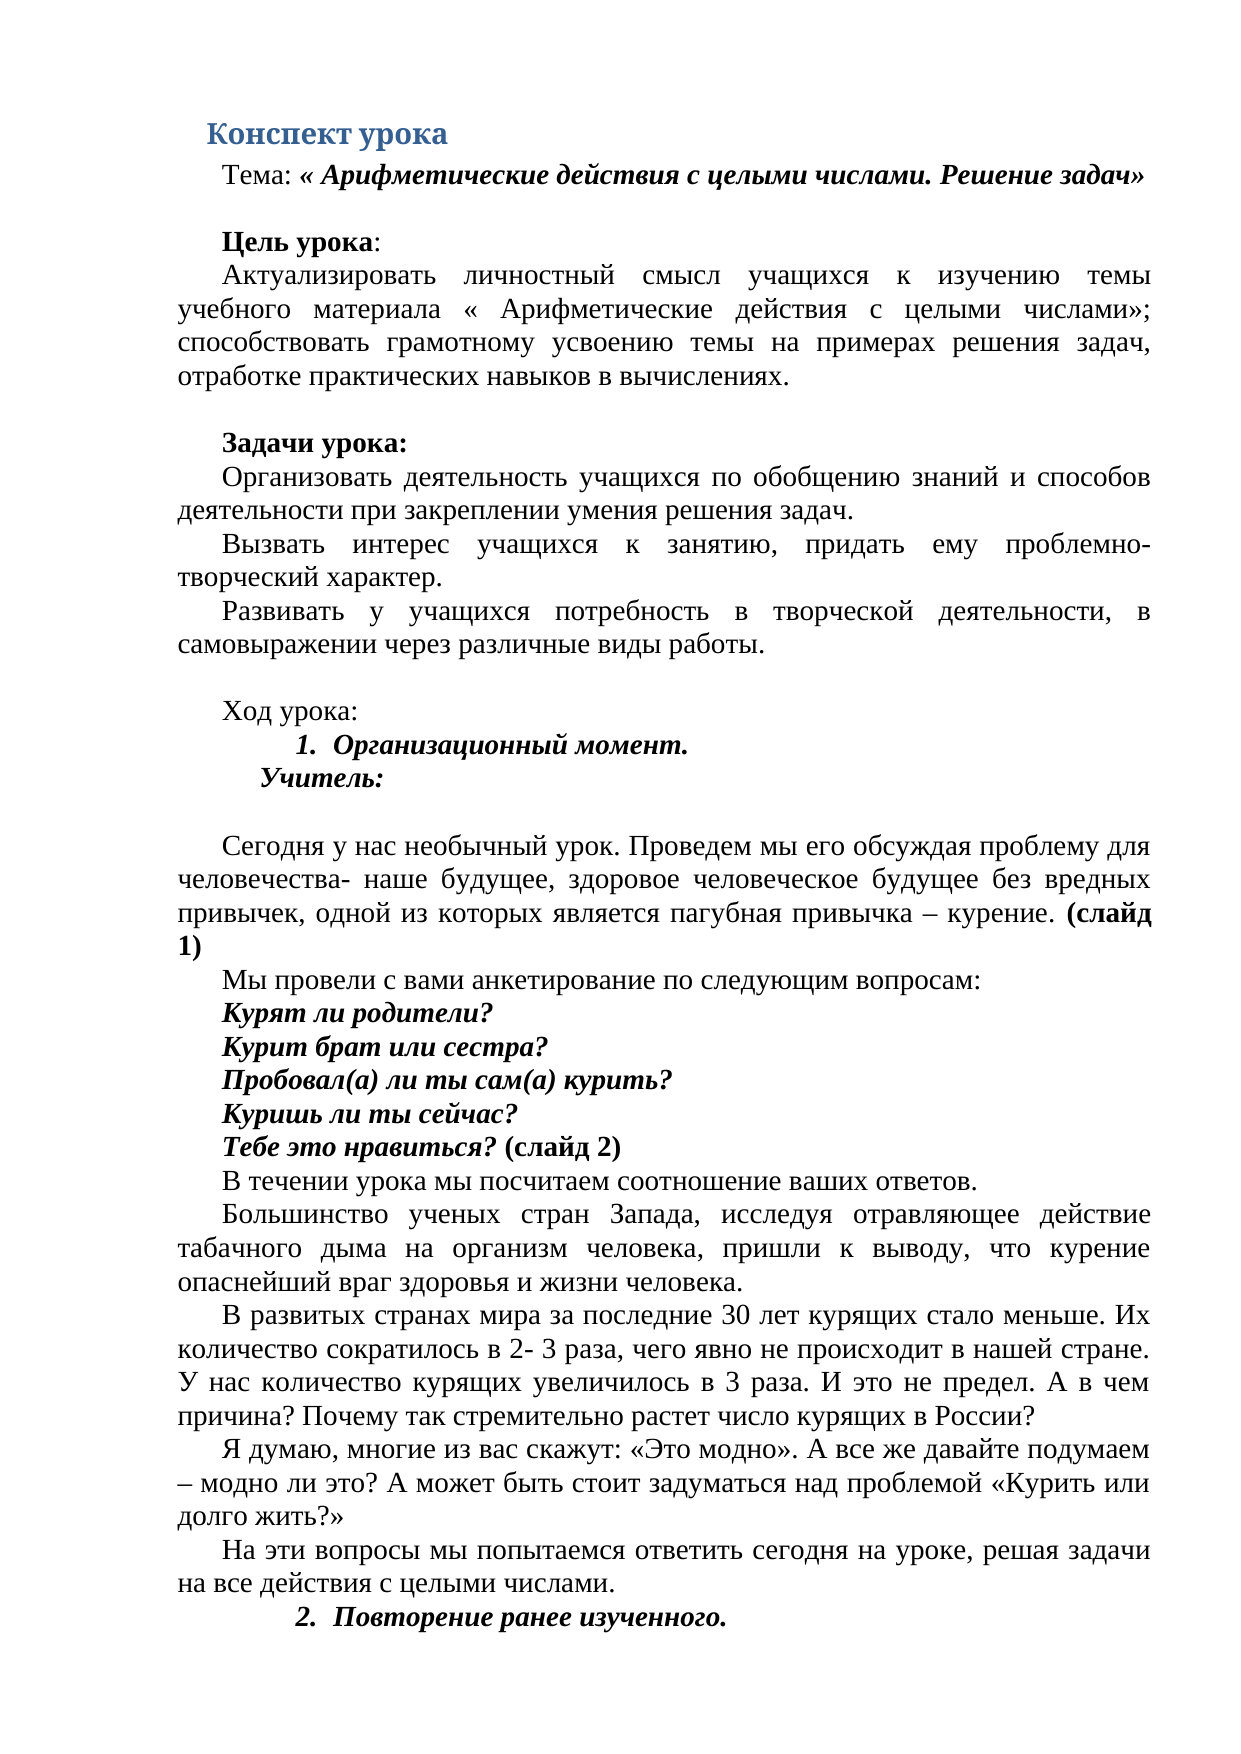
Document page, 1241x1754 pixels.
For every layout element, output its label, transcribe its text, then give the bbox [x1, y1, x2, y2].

list Курят ли родители? [177, 995, 1152, 1029]
list Пробовал(а) ли ты сам(а) курить? [177, 1062, 1152, 1096]
list На эти вопросы мы попытаемся ответить сегодня на уроке, решая задачи на все действия с целыми числами. [177, 1532, 1152, 1599]
list Сегодня у нас необычный урок. Проведем мы его обсуждая проблему для человечества- наше будущее, здоровое человеческое будущее без вредных привычек, одной из которых является пагубная привычка – курение. (слайд 1) [177, 828, 1152, 962]
list Я думаю, многие из вас скажут: «Это модно». А все же давайте подумаем – модно ли это? А может быть стоит задуматься над проблемой «Курить или долго жить?» [177, 1431, 1152, 1532]
list Курит брат или сестра? [177, 1029, 1152, 1062]
subtitle Конспект урока [177, 118, 1152, 152]
text Задачи урока: [177, 425, 1152, 459]
list В течении урока мы посчитаем соотношение ваших ответов. [177, 1163, 1152, 1197]
text Вызвать интерес учащихся к занятию, придать ему проблемно- творческий характер. [177, 526, 1152, 593]
text Организовать деятельность учащихся по обобщению знаний и способов деятельности при закреплении умения решения задач. [177, 459, 1152, 526]
list В развитых странах мира за последние 30 лет курящих стало меньше. Их количество сократилось в 2- 3 раза, чего явно не происходит в нашей стране. У нас количество курящих увеличилось в 3 раза. И это не предел. А в чем причина? Почему так стремительно растет число курящих в России? [177, 1297, 1152, 1431]
text Актуализировать личностный смысл учащихся к изучению темы учебного материала « Арифметические действия с целыми числами»; способствовать грамотному усвоению темы на примерах решения задач, отработке практических навыков в вычислениях. [177, 257, 1152, 392]
list Организационный момент. [295, 727, 1152, 761]
list Учитель: [259, 761, 1152, 794]
text Цель урока: [177, 224, 1152, 257]
text Развивать у учащихся потребность в творческой деятельности, в самовыражении через различные виды работы. [177, 593, 1152, 660]
list Повторение ранее изученного. [295, 1599, 1152, 1633]
list Мы провели с вами анкетирование по следующим вопросам: [177, 962, 1152, 995]
text Ход урока: [177, 693, 1152, 727]
list Тебе это нравиться? (слайд 2) [177, 1129, 1152, 1163]
list Куришь ли ты сейчас? [177, 1096, 1152, 1129]
list Большинство ученых стран Запада, исследуя отравляющее действие табачного дыма на организм человека, пришли к выводу, что курение опаснейший враг здоровья и жизни человека. [177, 1197, 1152, 1297]
text Тема: « Арифметические действия с целыми числами. Решение задач» [177, 157, 1152, 190]
